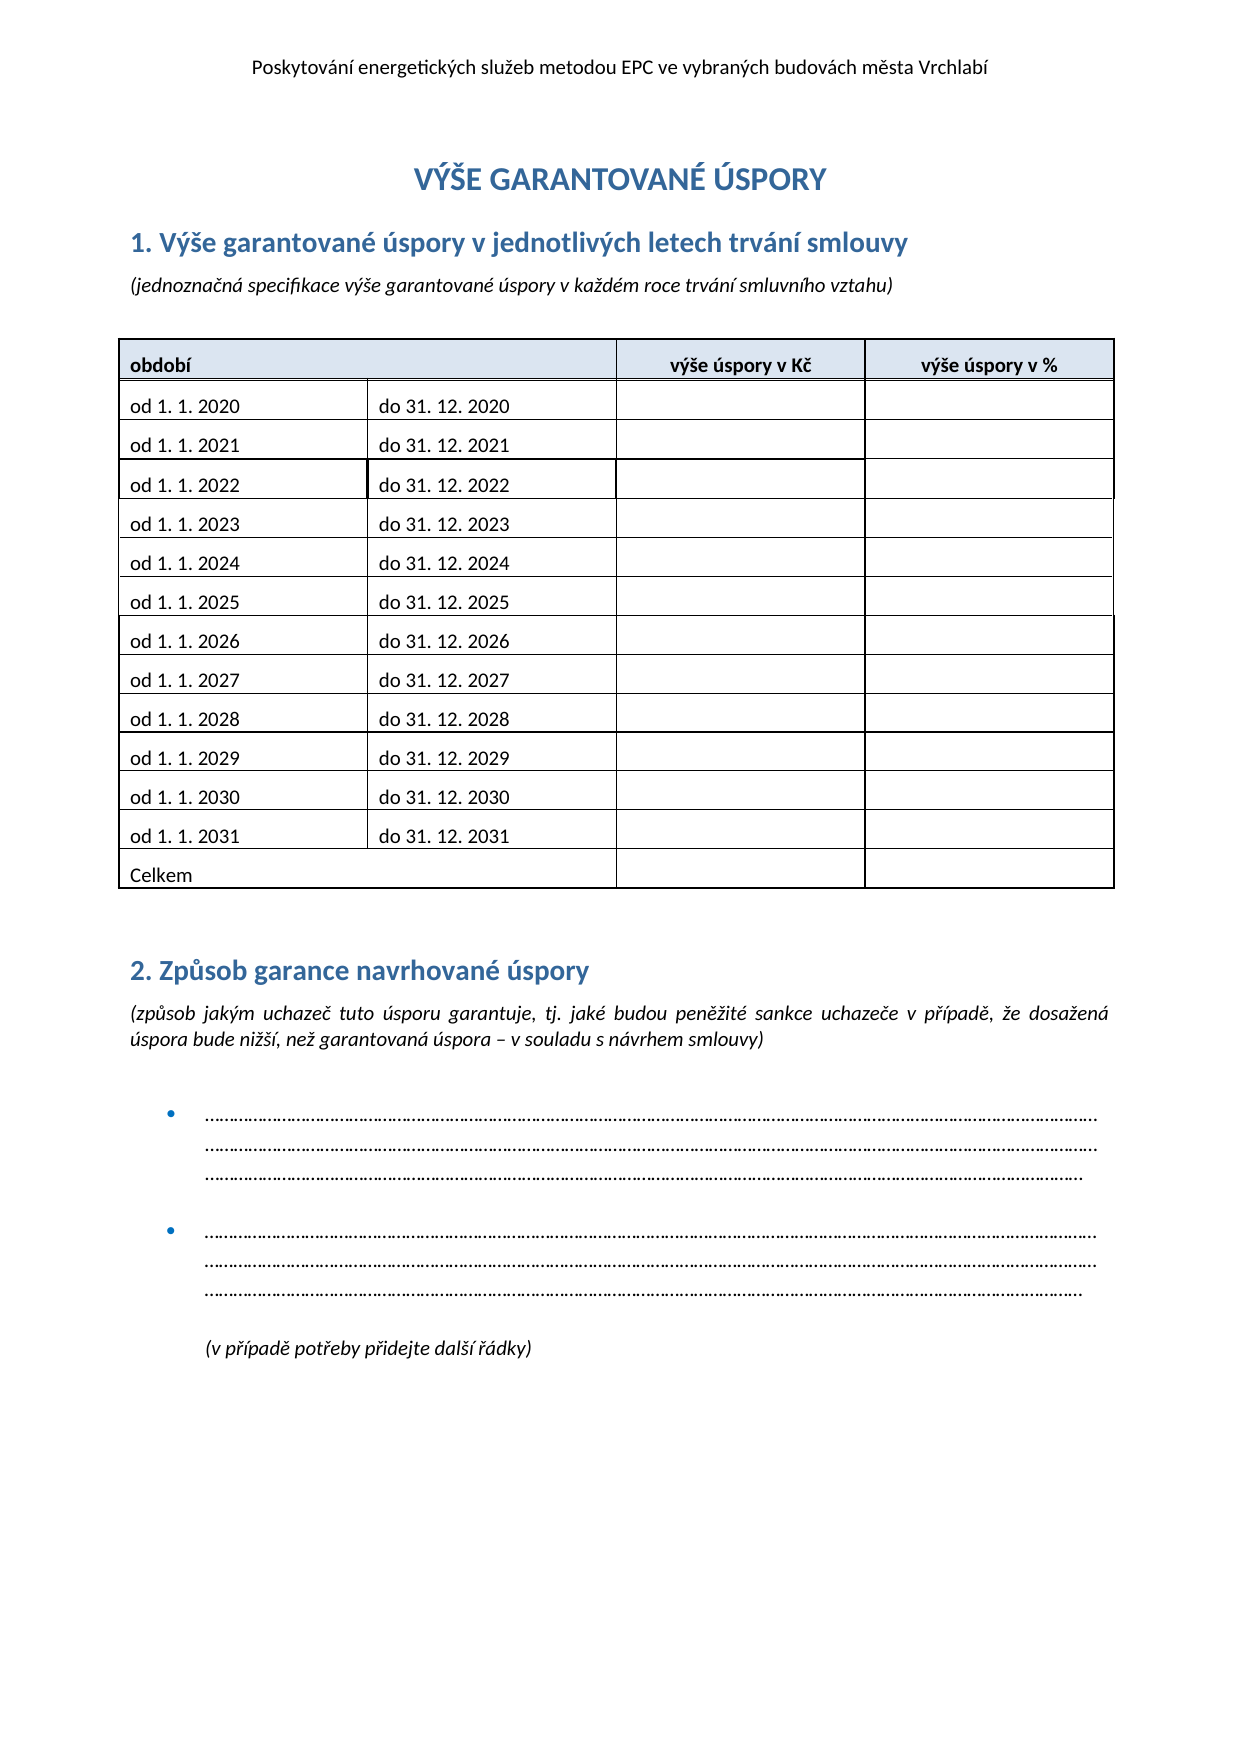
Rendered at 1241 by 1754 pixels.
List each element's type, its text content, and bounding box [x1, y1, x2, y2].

table_cell [866, 810, 1113, 848]
table_cell do 31. 12. 2026 [368, 616, 616, 653]
table_cell do 31. 12. 2020 [368, 381, 616, 419]
table_cell [866, 459, 1113, 498]
text (jednoznačná specifikace výše garantované úspory v každém roce trvání smluvního vztahu) [130, 272, 1110, 297]
table_cell [866, 655, 1113, 692]
table_cell [617, 420, 864, 458]
table_cell [617, 616, 864, 653]
table_cell [866, 694, 1113, 731]
table_cell od 1. 1. 2022 [120, 460, 366, 498]
table_cell do 31. 12. 2030 [368, 771, 616, 809]
table_cell od 1. 1. 2024 [119, 537, 367, 576]
table_header výše úspory v Kč [617, 340, 864, 378]
table_cell [866, 498, 1113, 537]
table_cell Celkem [120, 849, 616, 887]
table_cell [617, 655, 864, 692]
table_cell [866, 849, 1113, 887]
table_cell od 1. 1. 2023 [119, 499, 367, 537]
table_cell od 1. 1. 2027 [120, 655, 367, 692]
table_cell do 31. 12. 2028 [368, 694, 616, 731]
table_cell [617, 810, 864, 848]
table_cell od 1. 1. 2020 [120, 381, 367, 419]
table_cell do 31. 12. 2031 [368, 810, 616, 848]
table_cell [617, 577, 864, 614]
table_cell od 1. 1. 2031 [120, 810, 367, 848]
table_cell [866, 381, 1113, 419]
table_cell [617, 694, 864, 731]
table_cell od 1. 1. 2028 [120, 694, 367, 731]
list (v případě potřeby přidejte další řádky) [205, 1335, 1110, 1360]
table_cell [617, 538, 864, 576]
table_cell do 31. 12. 2021 [368, 420, 616, 458]
subtitle 2. Způsob garance navrhované úspory [130, 952, 1110, 988]
table_cell do 31. 12. 2029 [368, 733, 616, 770]
table_header výše úspory v % [866, 340, 1113, 378]
table_cell [617, 733, 864, 770]
table_cell [866, 420, 1113, 458]
subtitle VÝŠE GARANTOVANÉ ÚSPORY [130, 158, 1110, 199]
table_cell od 1. 1. 2025 [119, 576, 367, 614]
table_cell [617, 849, 864, 887]
list …………………………………………………………………………………………………………………………………………………………………………………………………………………………………………………………………………………………………………………………………………………………………………………………………………………………………………………………………………………………………………… [167, 1218, 1110, 1302]
table_cell do 31. 12. 2025 [368, 577, 616, 614]
table_cell od 1. 1. 2021 [120, 420, 367, 458]
table_cell [866, 537, 1113, 576]
table_cell [866, 733, 1113, 770]
table_cell [617, 771, 864, 809]
table_cell [617, 499, 864, 537]
subtitle 1. Výše garantované úspory v jednotlivých letech trvání smlouvy [130, 224, 1110, 259]
table_cell do 31. 12. 2024 [368, 538, 616, 576]
table_cell do 31. 12. 2022 [369, 460, 615, 498]
table_cell od 1. 1. 2026 [120, 616, 367, 653]
table_cell [866, 771, 1113, 809]
table_cell od 1. 1. 2030 [120, 771, 367, 809]
table_cell do 31. 12. 2027 [368, 655, 616, 692]
table_header období [120, 340, 616, 378]
table_cell do 31. 12. 2023 [368, 499, 616, 537]
table_cell [866, 576, 1113, 614]
table_cell [866, 615, 1113, 653]
table_cell [617, 460, 864, 498]
text (způsob jakým uchazeč tuto úsporu garantuje, tj. jaké budou peněžité sankce uchazeče v případě, že dosažená úspora bude nižší, než garantovaná úspora – v souladu s návrhem smlouvy) [130, 1000, 1110, 1051]
list …………………………………………………………………………………………………………………………………………………………………………………………………………………………………………………………………………………………………………………………………………………………………………………………………………………………………………………………………………………………………………… [167, 1102, 1110, 1185]
table_cell [617, 381, 864, 419]
table_cell od 1. 1. 2029 [120, 733, 367, 770]
